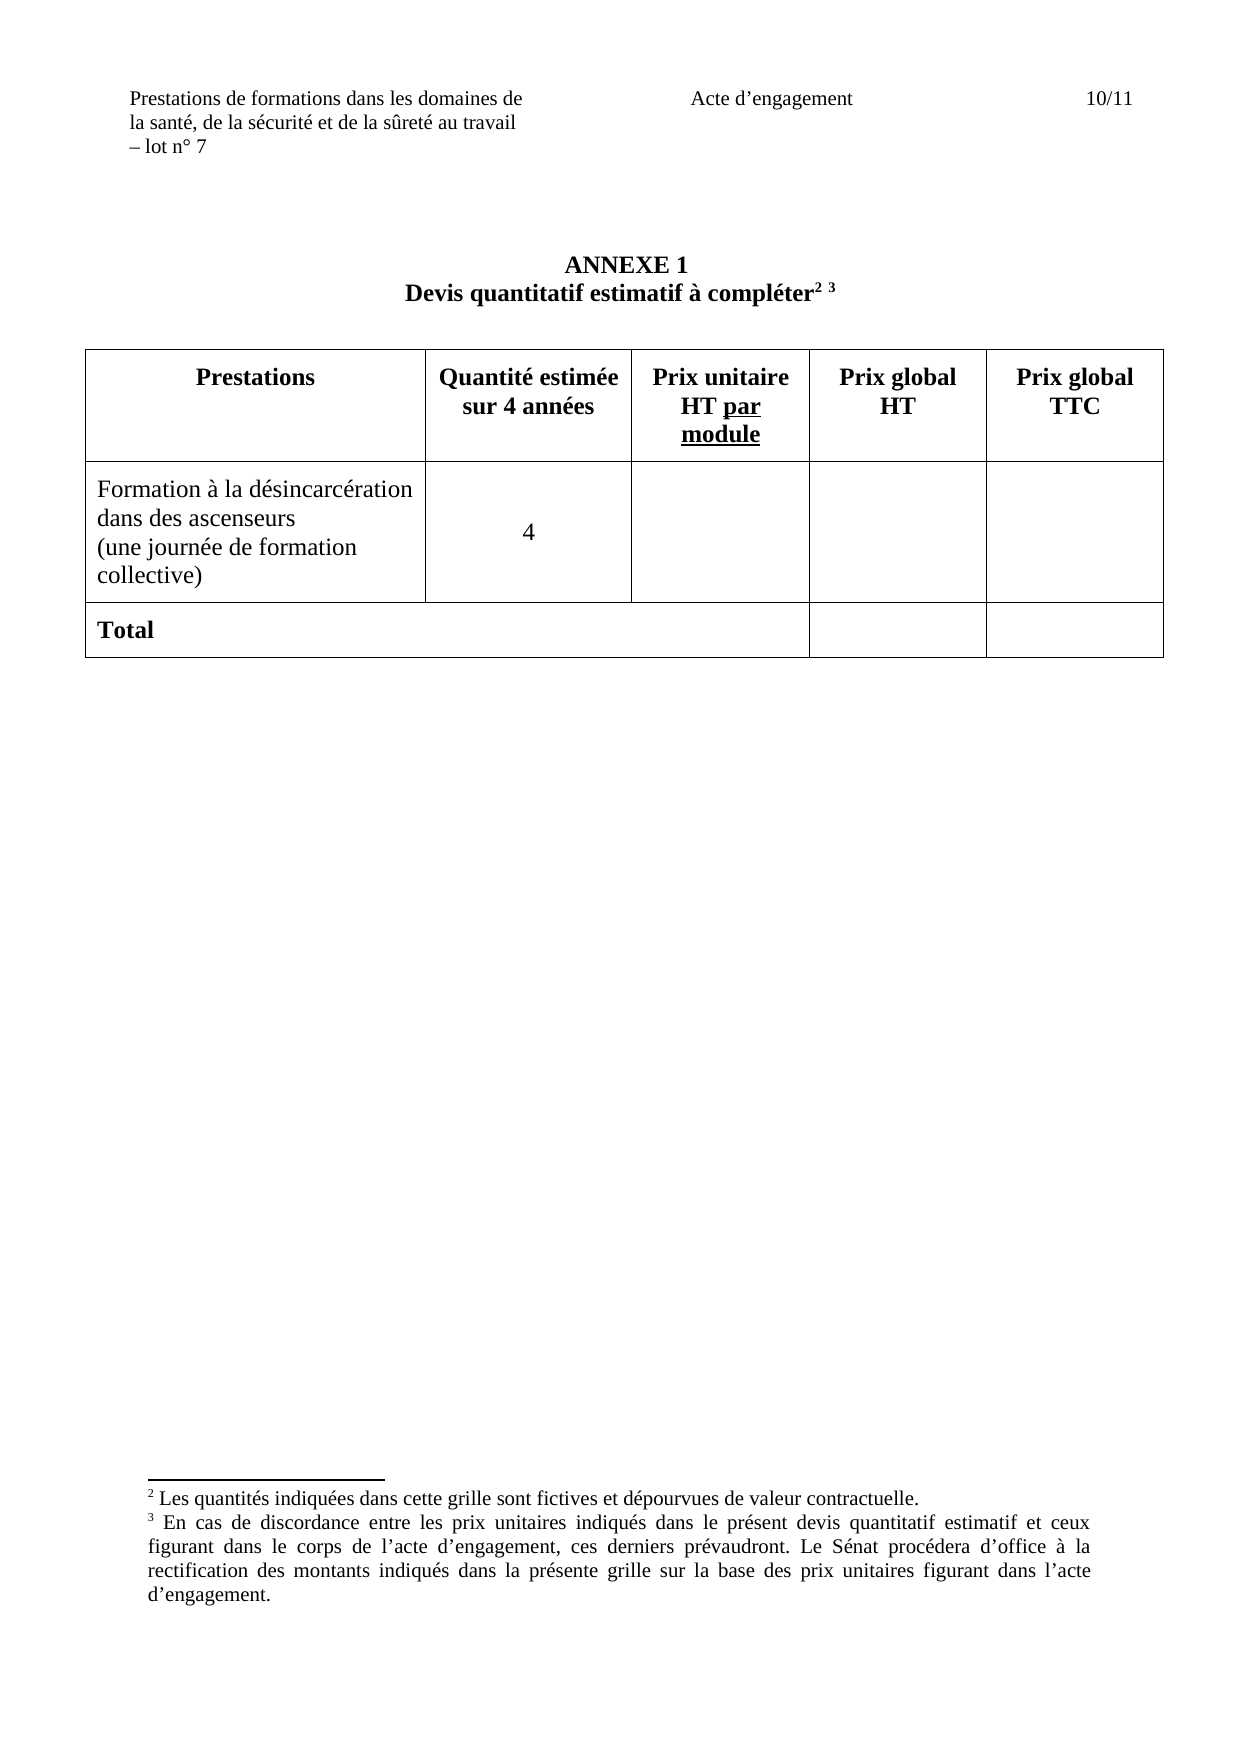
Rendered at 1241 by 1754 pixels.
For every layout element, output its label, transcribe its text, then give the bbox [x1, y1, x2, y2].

table_header Quantité estimée sur 4 années [426, 350, 631, 461]
table_cell [987, 603, 1163, 657]
table_cell [810, 603, 986, 657]
table_cell Formation à la désincarcération dans des ascenseurs (une journée de formation collective) [86, 462, 425, 602]
text ANNEXE 1 Devis quantitatif estimatif à compléter [148, 250, 1093, 307]
table_header Prix global TTC [987, 350, 1163, 461]
table_header Prestations [86, 350, 425, 461]
table_header Prix unitaire HT par module [632, 350, 809, 461]
table_header Prix global HT [810, 350, 986, 461]
table_cell [632, 462, 809, 602]
table_cell 4 [426, 462, 631, 602]
table_cell Total [86, 603, 809, 657]
table_cell [810, 462, 986, 602]
table_cell [987, 462, 1163, 602]
